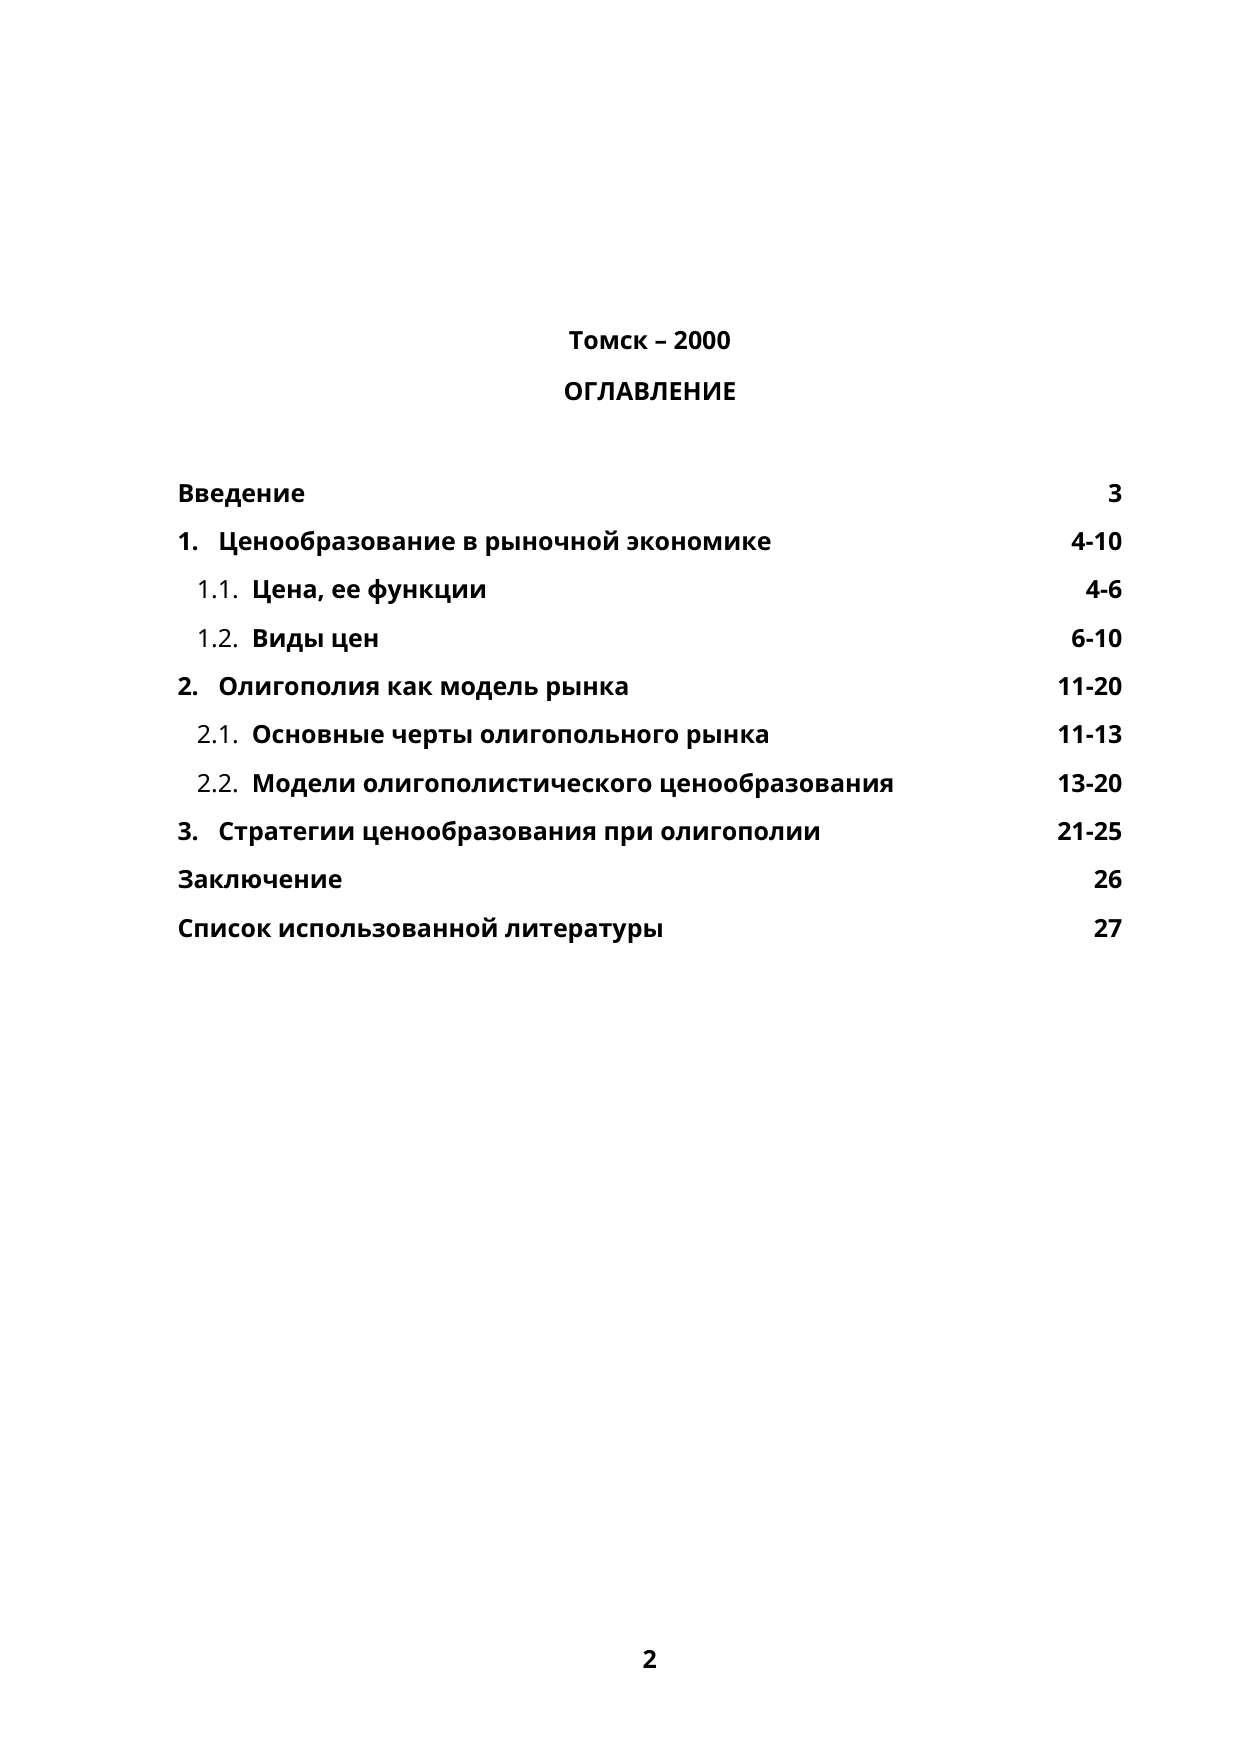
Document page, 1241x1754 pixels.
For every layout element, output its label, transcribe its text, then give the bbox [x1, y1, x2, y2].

table_cell 11-20 [1004, 669, 1133, 717]
table_cell 1.2. Виды цен [166, 620, 1004, 669]
table_cell 26 [1004, 862, 1133, 910]
table_cell 2.2. Модели олигополистического ценообразования [166, 765, 1004, 814]
table_cell 27 [1004, 910, 1133, 959]
table_cell 13-20 [1004, 765, 1133, 814]
table_cell 2.1. Основные черты олигопольного рынка [166, 717, 1004, 765]
table_cell 4-10 [1004, 524, 1133, 572]
table_cell 3. Стратегии ценообразования при олигополии [166, 814, 1004, 862]
table_cell 11-13 [1004, 717, 1133, 765]
table_cell Заключение [166, 862, 1004, 910]
table_cell 21-25 [1004, 814, 1133, 862]
table_cell 6-10 [1004, 620, 1133, 669]
text ОГЛАВЛЕНИЕ [177, 373, 1122, 407]
table_cell Список использованной литературы [166, 910, 1004, 959]
table_cell 4-6 [1004, 572, 1133, 620]
table_header 3 [1004, 475, 1133, 524]
text Томск – 2000 [177, 322, 1122, 356]
table_cell 1. Ценообразование в рыночной экономике [166, 524, 1004, 572]
table_cell 2. Олигополия как модель рынка [166, 669, 1004, 717]
table_header Введение [166, 475, 1004, 524]
table_cell 1.1. Цена, ее функции [166, 572, 1004, 620]
